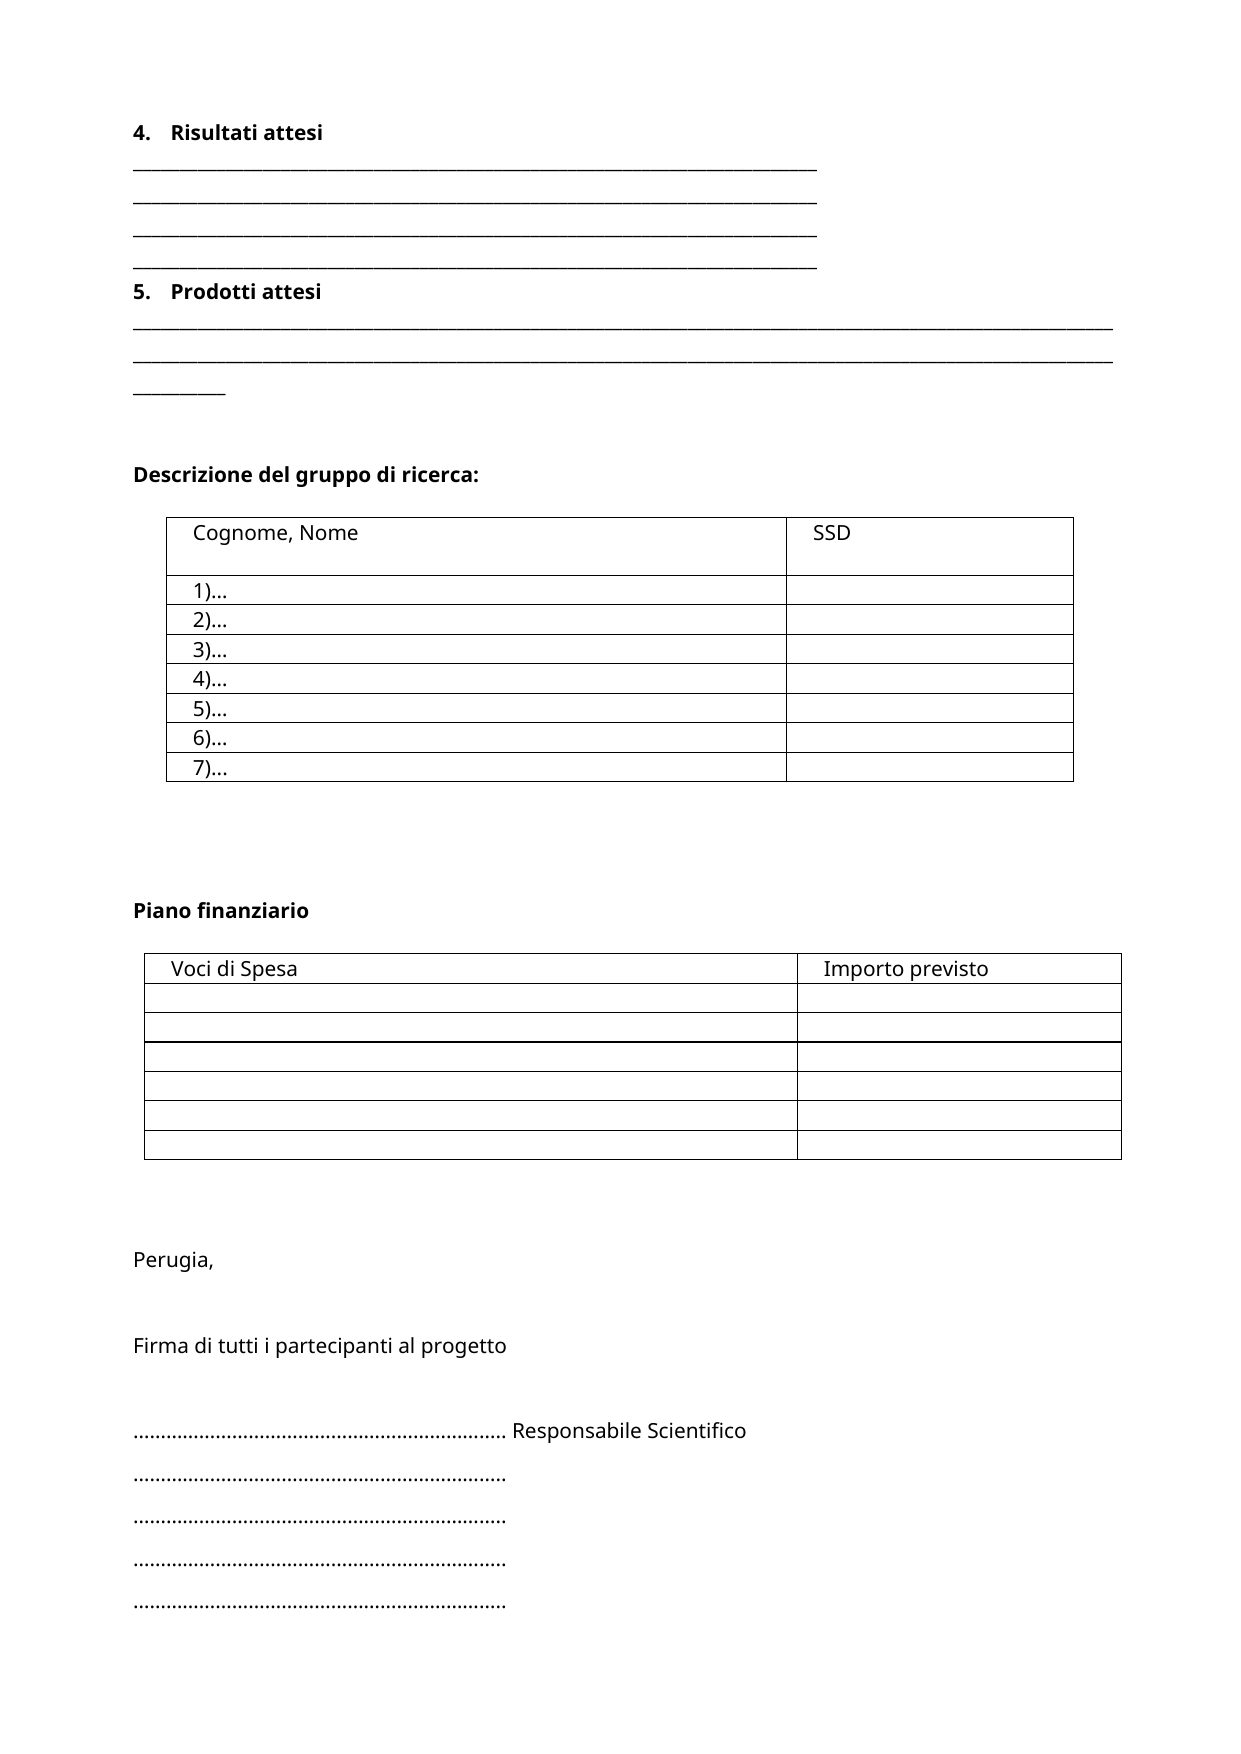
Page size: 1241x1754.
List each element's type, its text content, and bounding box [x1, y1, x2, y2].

table_cell 1)… [167, 576, 786, 604]
table_cell [787, 605, 1073, 634]
table_cell 6)… [167, 723, 786, 752]
text Piano finanziario [133, 896, 1122, 924]
table_cell [787, 753, 1073, 781]
table_header Cognome, Nome [167, 518, 786, 575]
table_cell [145, 1043, 797, 1071]
list Risultati attesi [133, 118, 1122, 147]
table_cell [798, 1101, 1121, 1130]
text __________________________________________________________________________ [133, 147, 1122, 175]
text Descrizione del gruppo di ricerca: [133, 460, 1122, 488]
table_cell [787, 664, 1073, 693]
text __________________________________________________________________________ [133, 179, 1122, 208]
table_cell [787, 576, 1073, 604]
table_cell [798, 984, 1121, 1012]
table_cell [145, 1013, 797, 1041]
table_cell [145, 1072, 797, 1100]
table_header Importo previsto [798, 954, 1121, 982]
text ………………………………………………………….. [133, 1544, 1122, 1572]
table_cell [787, 635, 1073, 663]
table_cell 4)… [167, 664, 786, 693]
table_cell [145, 1131, 797, 1159]
text __________________________________________________________________________ [133, 244, 1122, 273]
text ………………………………………………………….. [133, 1501, 1122, 1530]
text ______________________________________________________________________________________________________________________________________________________________________________________________________________________________ [133, 305, 1122, 399]
table_cell [787, 723, 1073, 752]
table_header Voci di Spesa [145, 954, 797, 982]
text __________________________________________________________________________ [133, 212, 1122, 240]
table_cell 3)… [167, 635, 786, 663]
text Perugia, [133, 1246, 1122, 1274]
table_cell 2)… [167, 605, 786, 634]
table_cell [798, 1013, 1121, 1041]
table_cell [798, 1043, 1121, 1071]
text ………………………………………………………….. Responsabile Scientifico [133, 1416, 1122, 1445]
table_cell [798, 1131, 1121, 1159]
list Prodotti attesi [133, 277, 1122, 305]
table_header SSD [787, 518, 1073, 575]
table_cell [145, 1101, 797, 1130]
table_cell [787, 694, 1073, 722]
table_cell 5)… [167, 694, 786, 722]
table_cell 7)... [167, 753, 786, 781]
text Firma di tutti i partecipanti al progetto [133, 1331, 1122, 1359]
table_cell [798, 1072, 1121, 1100]
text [133, 1587, 1122, 1615]
text ………………………………………………………….. [133, 1459, 1122, 1487]
table_cell [145, 984, 797, 1012]
